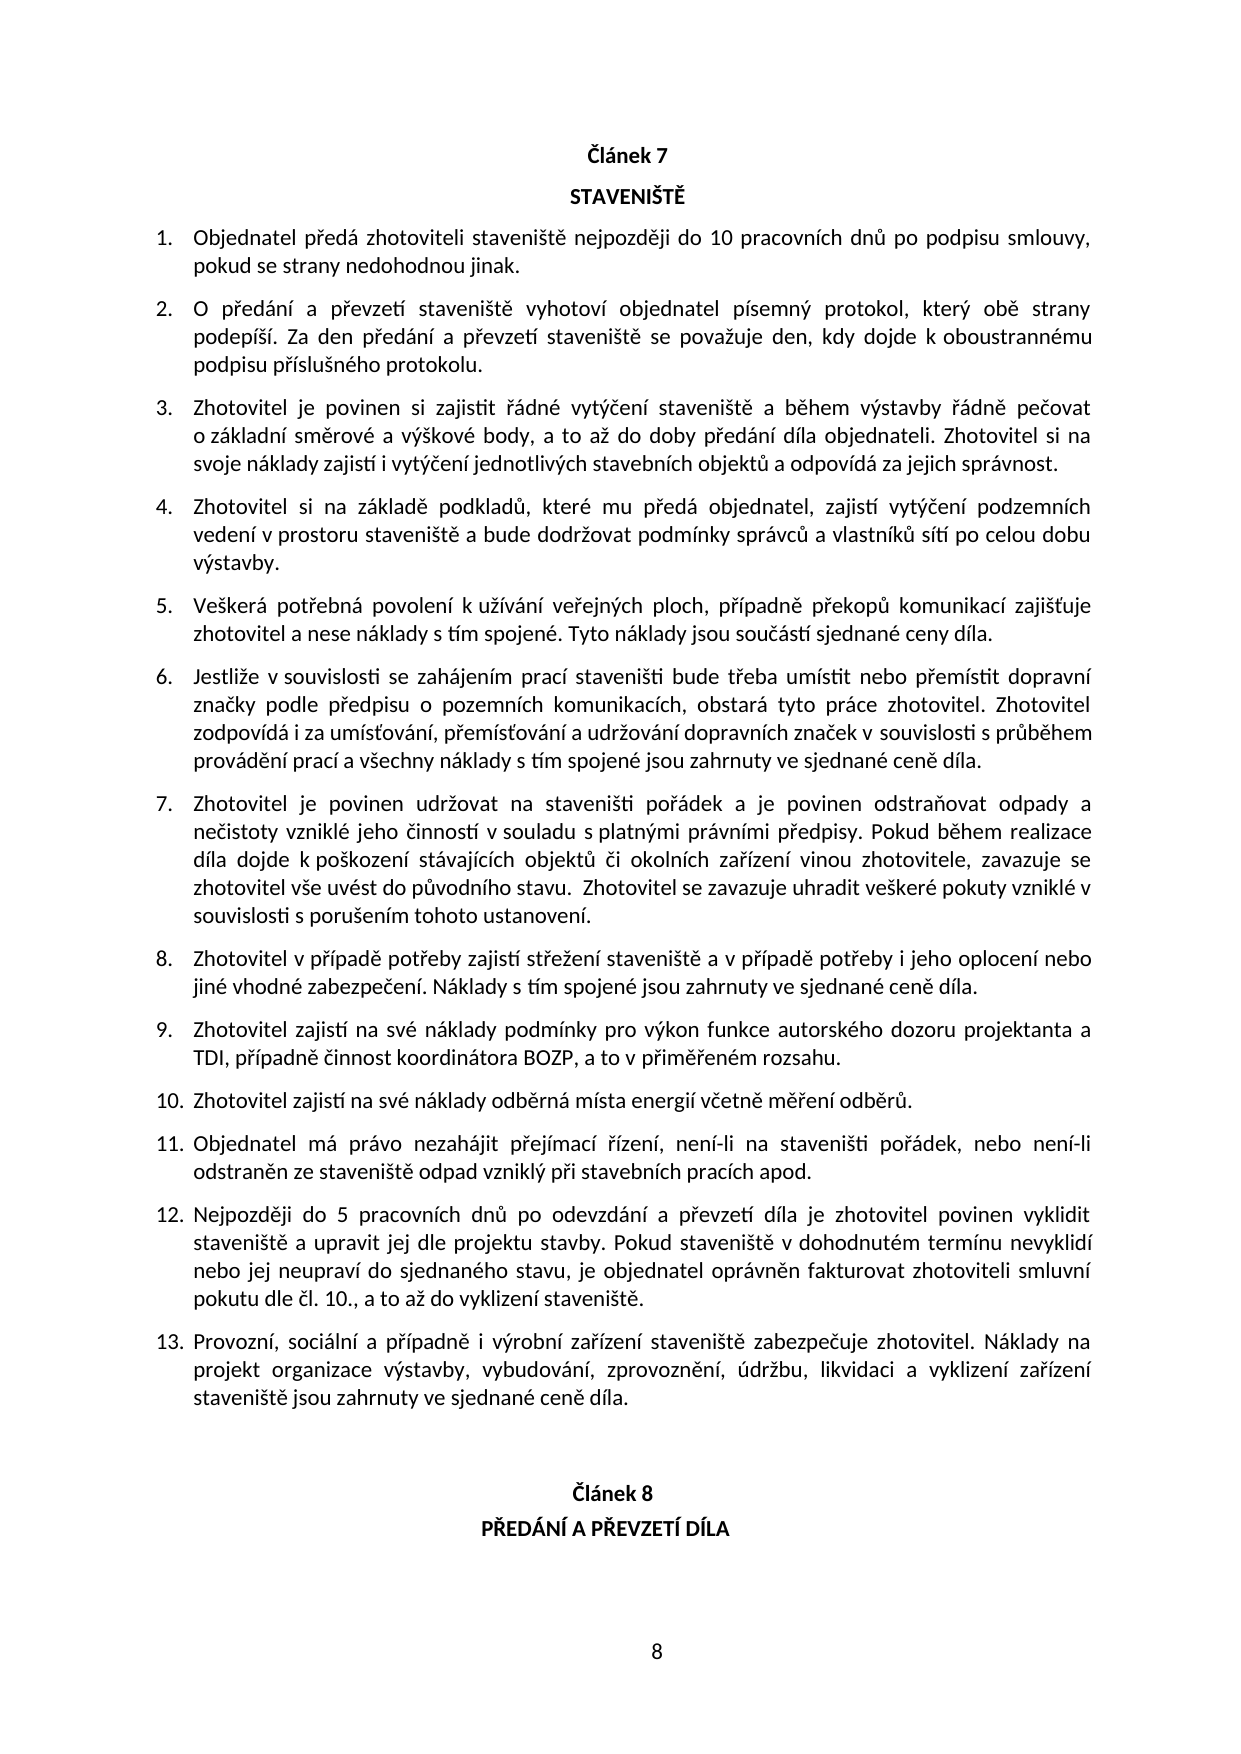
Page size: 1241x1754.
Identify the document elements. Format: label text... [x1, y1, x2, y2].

list Zhotovitel zajistí na své náklady podmínky pro výkon funkce autorského dozoru projektanta a TDI, případně činnost koordinátora BOZP, a to v přiměřeném rozsahu. [156, 1015, 1093, 1071]
list Zhotovitel je povinen si zajistit řádné vytýčení staveniště a během výstavby řádně pečovat o základní směrové a výškové body, a to až do doby předání díla objednateli. Zhotovitel si na svoje náklady zajistí i vytýčení jednotlivých stavebních objektů a odpovídá za jejich správnost. [156, 393, 1093, 477]
list Zhotovitel si na základě podkladů, které mu předá objednatel, zajistí vytýčení podzemních vedení v prostoru staveniště a bude dodržovat podmínky správců a vlastníků sítí po celou dobu výstavby. [156, 492, 1093, 576]
list Objednatel předá zhotoviteli staveniště nejpozději do 10 pracovních dnů po podpisu smlouvy, pokud se strany nedohodnou jinak. [156, 223, 1093, 279]
list O předání a převzetí staveniště vyhotoví objednatel písemný protokol, který obě strany podepíší. Za den předání a převzetí staveniště se považuje den, kdy dojde k oboustrannému podpisu příslušného protokolu. [156, 294, 1093, 378]
subtitle Článek 8 [133, 1479, 1093, 1507]
list Objednatel má právo nezahájit přejímací řízení, není-li na staveništi pořádek, nebo není-li odstraněn ze staveniště odpad vzniklý při stavebních pracích apod. [156, 1129, 1093, 1185]
list Zhotovitel je povinen udržovat na staveništi pořádek a je povinen odstraňovat odpady a nečistoty vzniklé jeho činností v souladu s platnými právními předpisy. Pokud během realizace díla dojde k poškození stávajících objektů či okolních zařízení vinou zhotovitele, zavazuje se zhotovitel vše uvést do původního stavu. Zhotovitel se zavazuje uhradit veškeré pokuty vzniklé v souvislosti s porušením tohoto ustanovení. [156, 789, 1093, 929]
subtitle Článek 7 [162, 142, 1093, 170]
list Nejpozději do 5 pracovních dnů po odevzdání a převzetí díla je zhotovitel povinen vyklidit staveniště a upravit jej dle projektu stavby. Pokud staveniště v dohodnutém termínu nevyklidí nebo jej neupraví do sjednaného stavu, je objednatel oprávněn fakturovat zhotoviteli smluvní pokutu dle čl. 10., a to až do vyklizení staveniště. [156, 1200, 1093, 1312]
list Zhotovitel v případě potřeby zajistí střežení staveniště a v případě potřeby i jeho oplocení nebo jiné vhodné zabezpečení. Náklady s tím spojené jsou zahrnuty ve sjednané ceně díla. [156, 944, 1093, 1000]
list Zhotovitel zajistí na své náklady odběrná místa energií včetně měření odběrů. [156, 1086, 1093, 1114]
list Jestliže v souvislosti se zahájením prací staveništi bude třeba umístit nebo přemístit dopravní značky podle předpisu o pozemních komunikacích, obstará tyto práce zhotovitel. Zhotovitel zodpovídá i za umísťování, přemísťování a udržování dopravních značek v souvislosti s průběhem provádění prací a všechny náklady s tím spojené jsou zahrnuty ve sjednané ceně díla. [156, 662, 1093, 774]
text Staveniště [162, 182, 1093, 210]
list Provozní, sociální a případně i výrobní zařízení staveniště zabezpečuje zhotovitel. Náklady na projekt organizace výstavby, vybudování, zprovoznění, údržbu, likvidaci a vyklizení zařízení staveniště jsou zahrnuty ve sjednané ceně díla. [156, 1327, 1093, 1411]
text Předání a převzetí díla [118, 1514, 1093, 1542]
list Veškerá potřebná povolení k užívání veřejných ploch, případně překopů komunikací zajišťuje zhotovitel a nese náklady s tím spojené. Tyto náklady jsou součástí sjednané ceny díla. [156, 591, 1093, 647]
